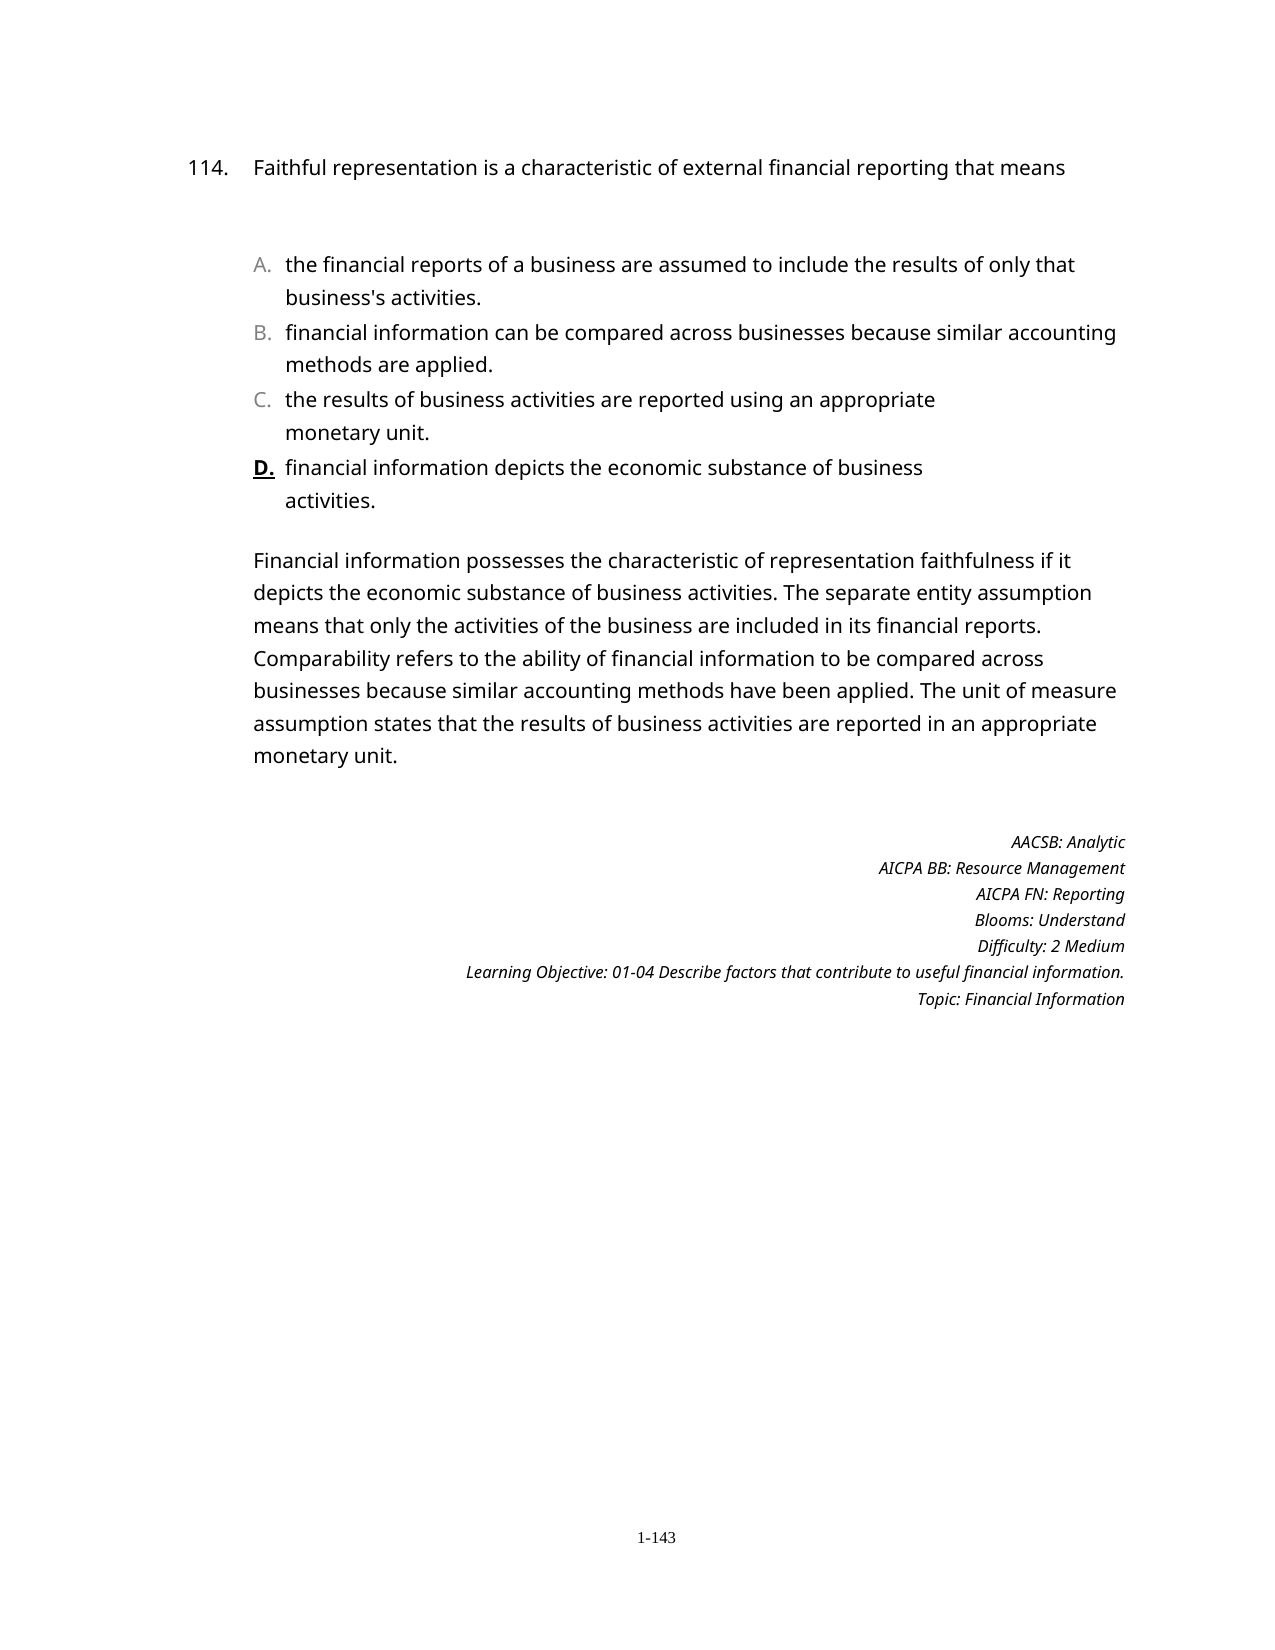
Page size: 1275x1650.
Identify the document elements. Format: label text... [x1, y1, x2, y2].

table_header 114. [188, 153, 253, 802]
table_header Faithful representation is a characteristic of external financial reporting that means Financial information possesses the characteristic of representation faithfulness if it depicts the economic substance of business activities. The separate entity assumption means that only the activities of the business are included in its financial reports. Comparability refers to the ability of financial information to be compared across businesses because similar accounting methods have been applied. The unit of measure assumption states that the results of business activities are reported in an appropriate monetary unit. [253, 153, 1125, 802]
table_header AACSB: Analytic AICPA BB: Resource Management AICPA FN: Reporting Blooms: Understand Difficulty: 2 Medium Learning Objective: 01-04 Describe factors that contribute to useful financial information. Topic: Financial Information [188, 831, 1125, 1046]
